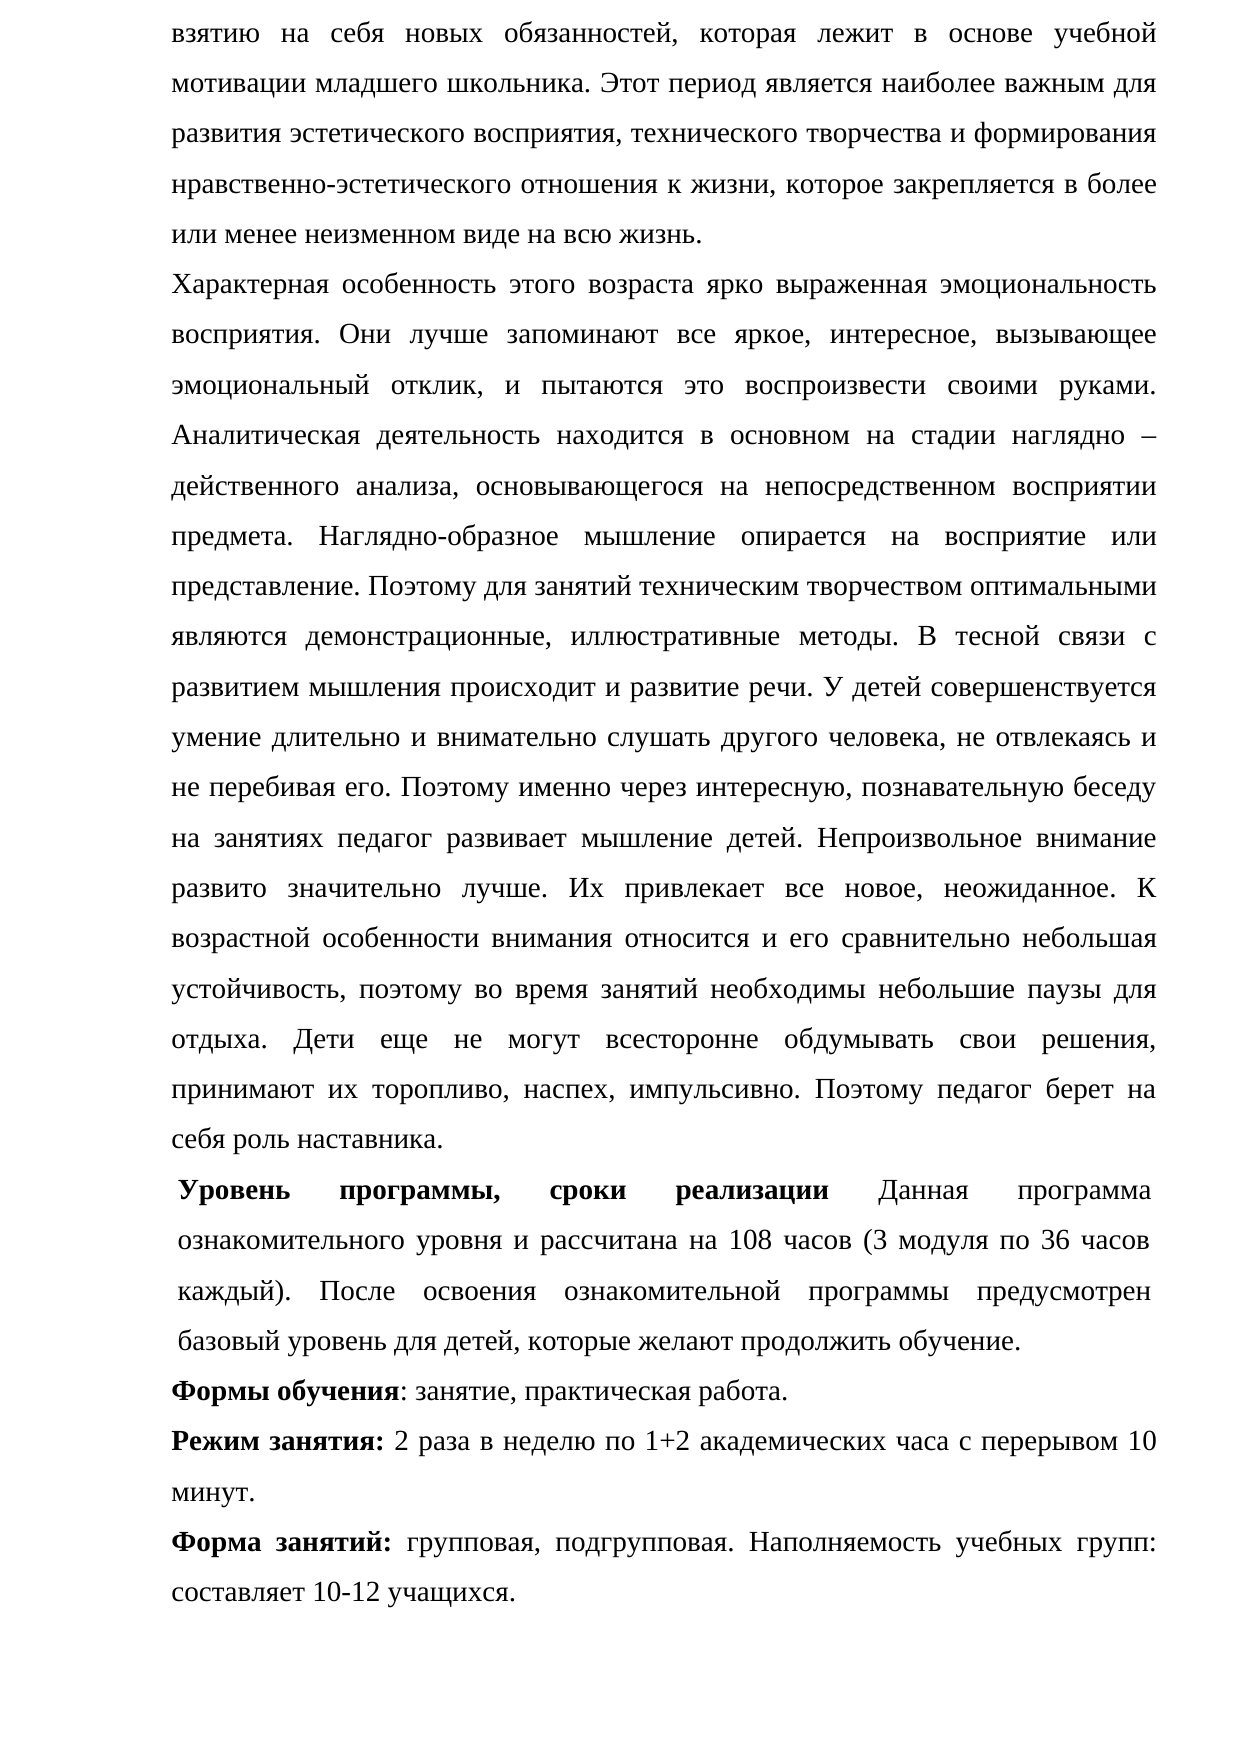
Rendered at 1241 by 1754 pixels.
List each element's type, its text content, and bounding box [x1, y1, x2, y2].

text Уровень программы, сроки реализации Данная программа ознакомительного уровня и рассчитана на 108 часов (3 модуля по 36 часов каждый). После освоения ознакомительной программы предусмотрен базовый уровень для детей, которые желают продолжить обучение. [177, 1172, 1152, 1356]
text Форма занятий: групповая, подгрупповая. Наполняемость учебных групп: составляет 10-12 учащихся. [171, 1524, 1158, 1608]
list Характерная особенность этого возраста ярко выраженная эмоциональность восприятия. Они лучше запоминают все яркое, интересное, вызывающее эмоциональный отклик, и пытаются это воспроизвести своими руками. Аналитическая деятельность находится в основном на стадии наглядно – действенного анализа, основывающегося на непосредственном восприятии предмета. Наглядно-образное мышление опирается на восприятие или представление. Поэтому для занятий техническим творчеством оптимальными являются демонстрационные, иллюстративные методы. В тесной связи с развитием мышления происходит и развитие речи. У детей совершенствуется умение длительно и внимательно слушать другого человека, не отвлекаясь и не перебивая его. Поэтому именно через интересную, познавательную беседу на занятиях педагог развивает мышление детей. Непроизвольное внимание развито значительно лучше. Их привлекает все новое, неожиданное. К возрастной особенности внимания относится и его сравнительно небольшая устойчивость, поэтому во время занятий необходимы небольшие паузы для отдыха. Дети еще не могут всесторонне обдумывать свои решения, принимают их торопливо, наспех, импульсивно. Поэтому педагог берет на себя роль наставника. [171, 266, 1158, 1155]
text Формы обучения: занятие, практическая работа. [171, 1373, 1158, 1407]
text Режим занятия: 2 раза в неделю по 1+2 академических часа с перерывом 10 минут. [171, 1423, 1158, 1507]
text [171, 15, 1158, 249]
